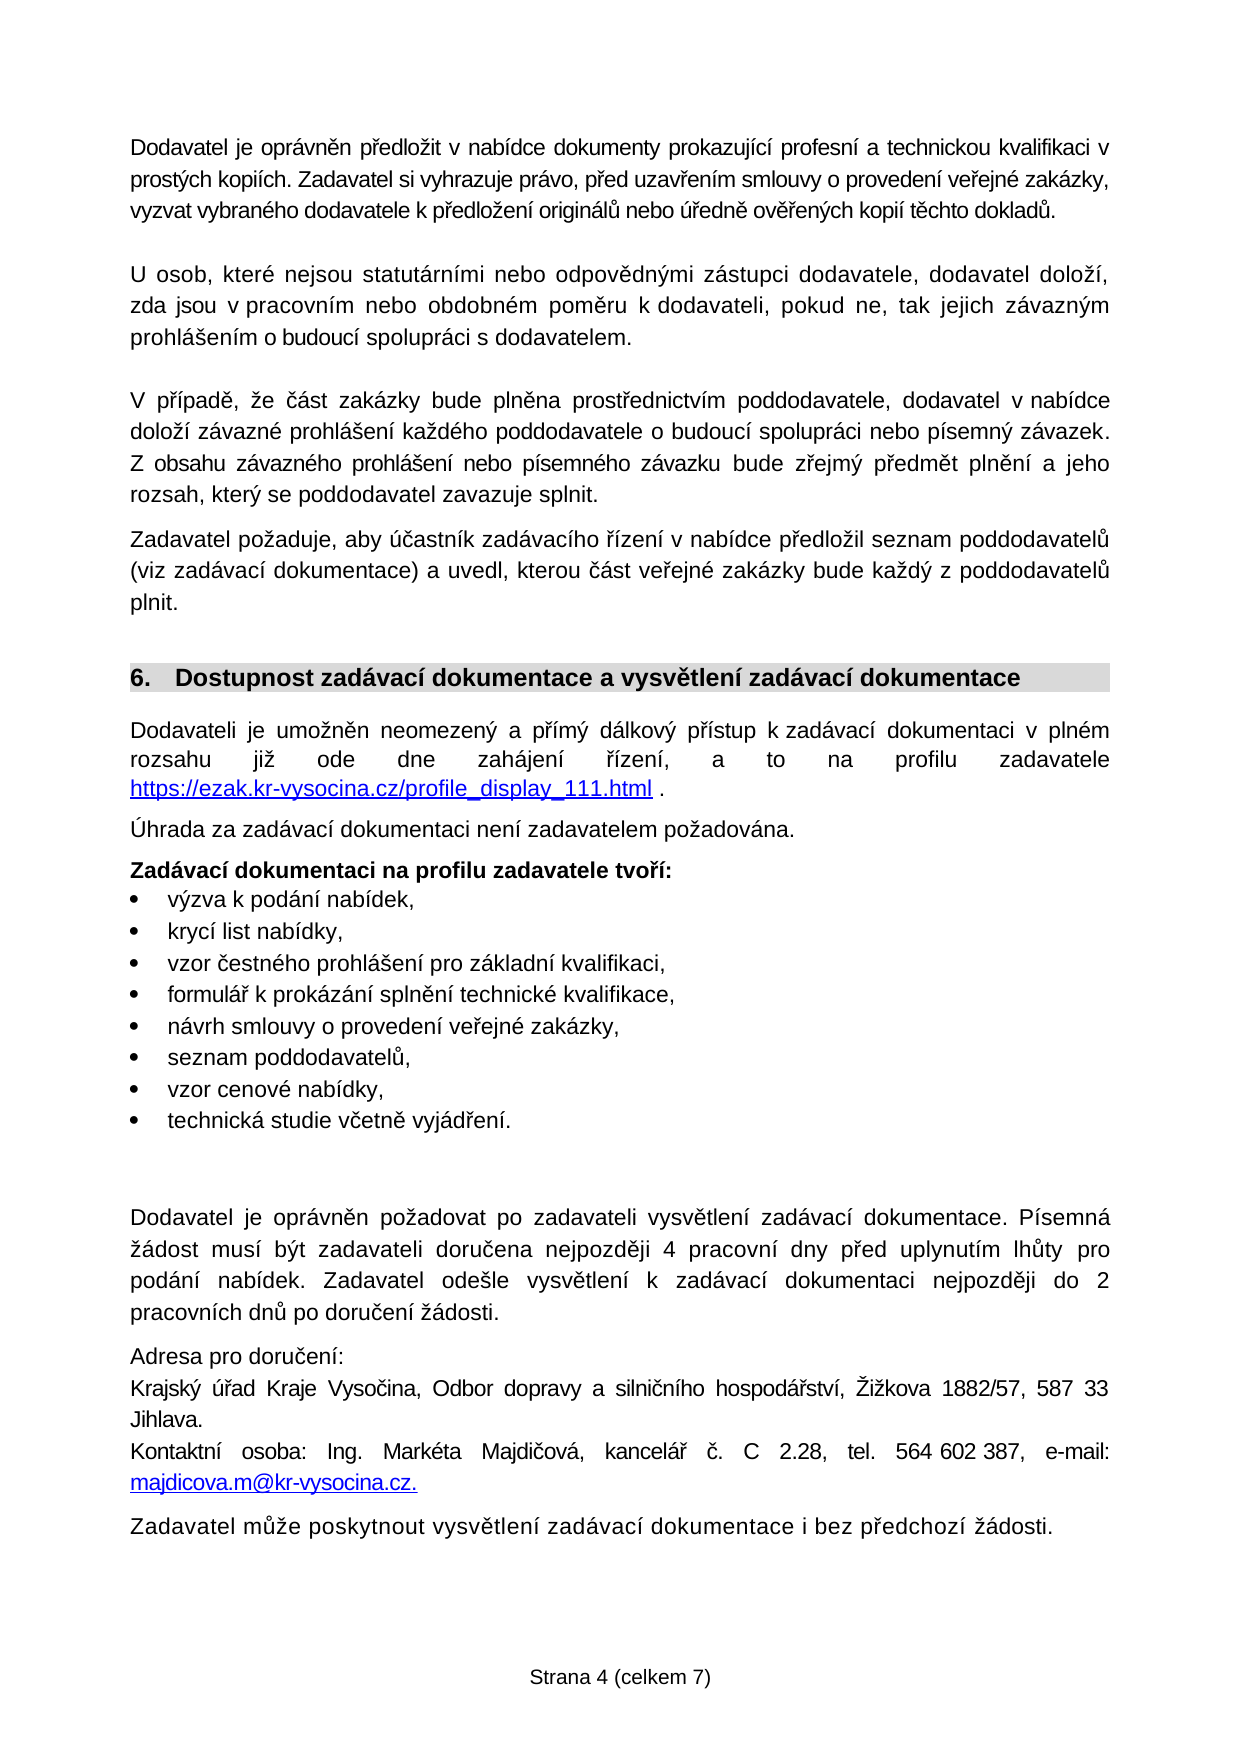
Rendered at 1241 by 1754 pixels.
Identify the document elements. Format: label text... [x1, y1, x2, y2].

text Zadávací dokumentaci na profilu zadavatele tvoří: [130, 857, 1110, 884]
list vzor cenové nabídky, [130, 1076, 1110, 1102]
text Krajský úřad Kraje Vysočina, Odbor dopravy a silničního hospodářství, Žižkova 1882/57, 587 33 Jihlava. [130, 1374, 1110, 1432]
list návrh smlouvy o provedení veřejné zakázky, [130, 1013, 1110, 1039]
subtitle Dostupnost zadávací dokumentace a vysvětlení zadávací dokumentace [130, 663, 1110, 692]
list výzva k podání nabídek, [130, 886, 1110, 913]
text Úhrada za zadávací dokumentaci není zadavatelem požadována. [130, 816, 1110, 842]
text Dodavatel je oprávněn předložit v nabídce dokumenty prokazující profesní a technickou kvalifikaci v prostých kopiích. Zadavatel si vyhrazuje právo, před uzavřením smlouvy o provedení veřejné zakázky, vyzvat vybraného dodavatele k předložení originálů nebo úředně ověřených kopií těchto dokladů. [130, 134, 1110, 224]
text Kontaktní osoba: Ing. Markéta Majdičová, kancelář č. C 2.28, tel. 564 602 387, e-mail: majdicova.m@kr-vysocina.cz. [130, 1438, 1110, 1496]
text Zadavatel požaduje, aby účastník zadávacího řízení v nabídce předložil seznam poddodavatelů (viz zadávací dokumentace) a uvedl, kterou část veřejné zakázky bude každý z poddodavatelů plnit. [130, 526, 1110, 615]
text Dodavateli je umožněn neomezený a přímý dálkový přístup k zadávací dokumentaci v plném rozsahu již ode dne zahájení řízení, a to na profilu zadavatele https://ezak.kr-vysocina.cz/profile_display_111.html . [130, 717, 1110, 801]
list technická studie včetně vyjádření. [130, 1107, 1110, 1134]
text U osob, které nejsou statutárními nebo odpovědnými zástupci dodavatele, dodavatel doloží, zda jsou v pracovním nebo obdobném poměru k dodavateli, pokud ne, tak jejich závazným prohlášením o budoucí spolupráci s dodavatelem. [130, 261, 1110, 350]
text Zadavatel může poskytnout vysvětlení zadávací dokumentace i bez předchozí žádosti. [130, 1513, 1110, 1539]
text Dodavatel je oprávněn požadovat po zadavateli vysvětlení zadávací dokumentace. Písemná žádost musí být zadavateli doručena nejpozději 4 pracovní dny před uplynutím lhůty pro podání nabídek. Zadavatel odešle vysvětlení k zadávací dokumentaci nejpozději do 2 pracovních dnů po doručení žádosti. [130, 1204, 1110, 1325]
list seznam poddodavatelů, [130, 1044, 1110, 1071]
list formulář k prokázání splnění technické kvalifikace, [130, 981, 1110, 1007]
list vzor čestného prohlášení pro základní kvalifikaci, [130, 949, 1110, 976]
text Adresa pro doručení: [130, 1343, 1110, 1369]
list krycí list nabídky, [130, 918, 1110, 944]
text V případě, že část zakázky bude plněna prostřednictvím poddodavatele, dodavatel v nabídce doloží závazné prohlášení každého poddodavatele o budoucí spolupráci nebo písemný závazek. Z obsahu závazného prohlášení nebo písemného závazku bude zřejmý předmět plnění a jeho rozsah, který se poddodavatel zavazuje splnit. [130, 387, 1110, 508]
